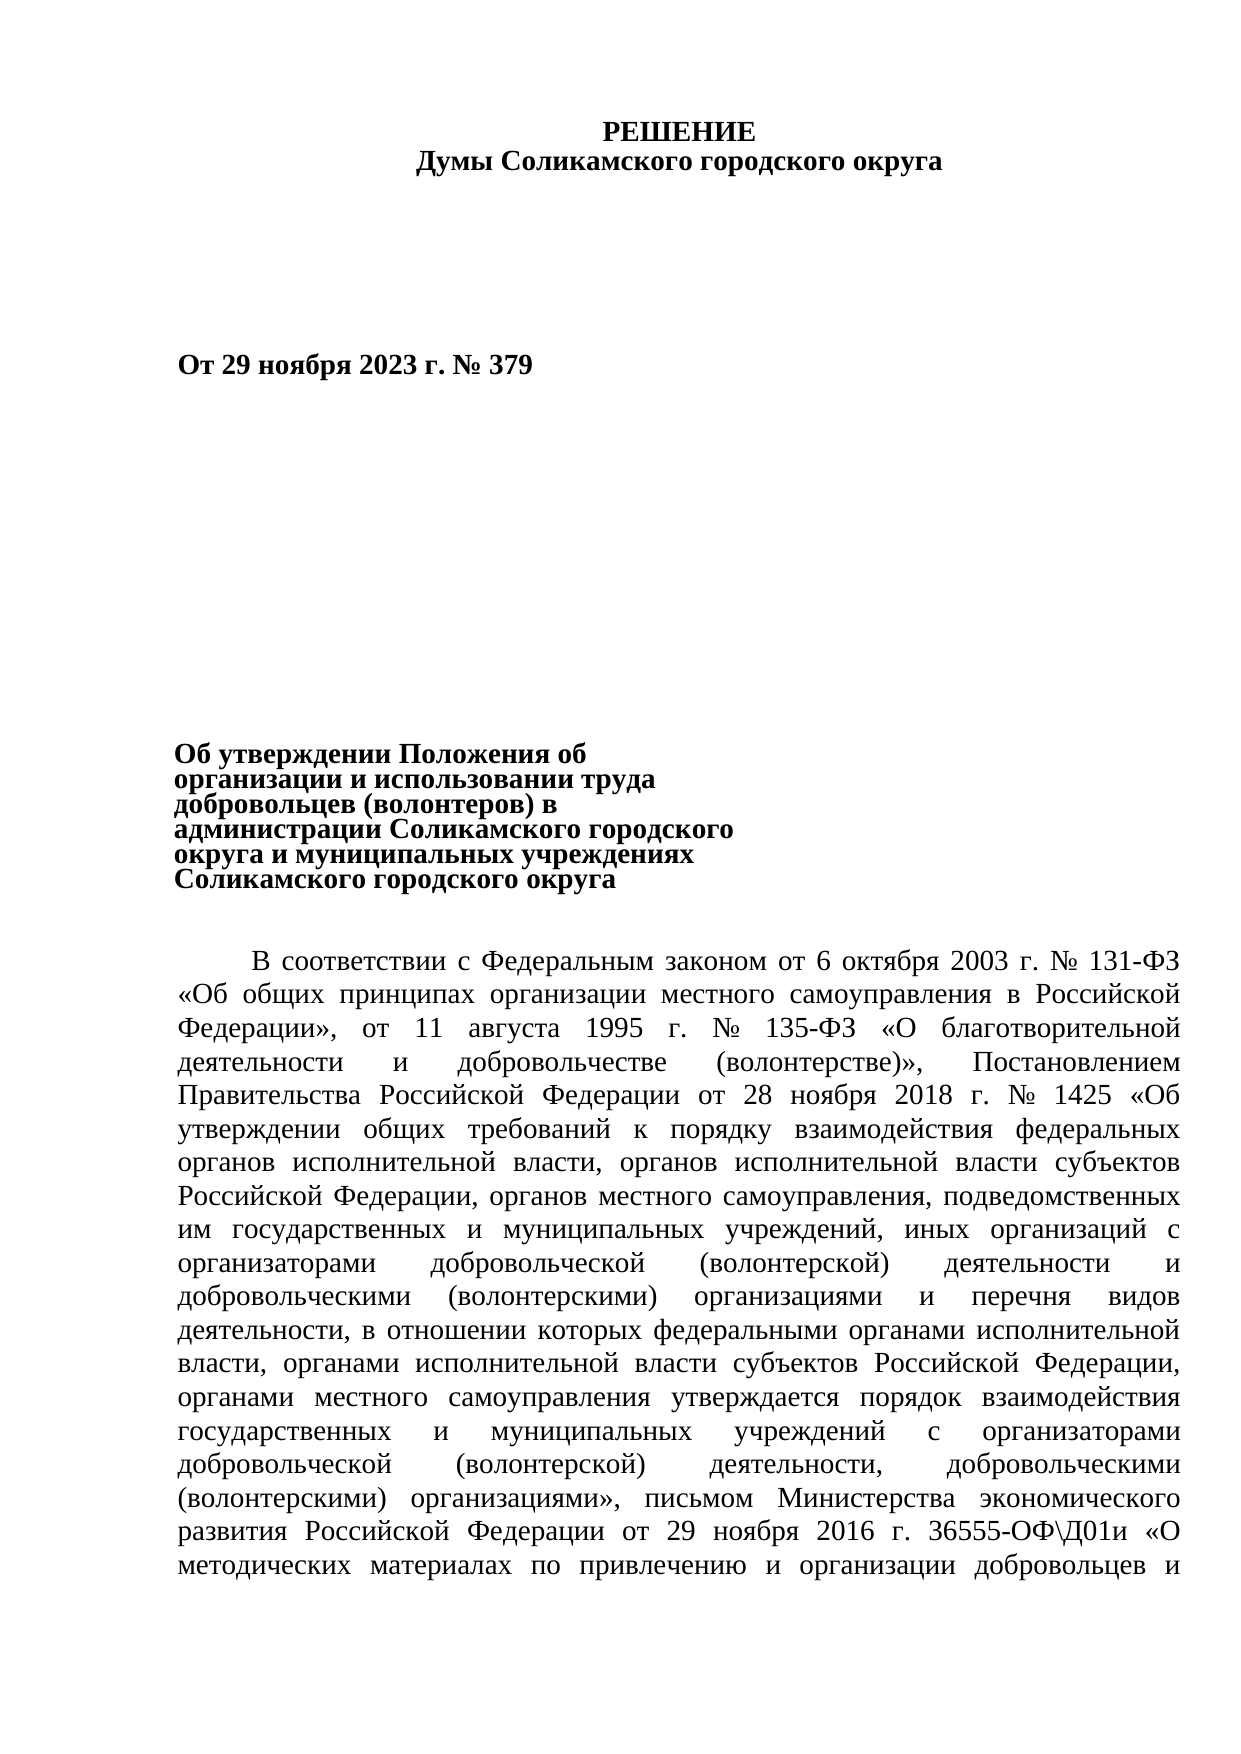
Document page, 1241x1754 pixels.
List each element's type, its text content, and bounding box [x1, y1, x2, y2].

text РЕШЕНИЕ [177, 118, 1181, 147]
table_header Об утверждении Положения об организации и использовании труда добровольцев (волонтеров) в администрации Соликамского городского округа и муниципальных учреждениях Соликамского городского округа [163, 743, 753, 943]
text От 29 ноября . № 379 [177, 351, 1181, 381]
text Думы Соликамского городского округа [177, 147, 1181, 176]
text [177, 943, 1181, 1580]
